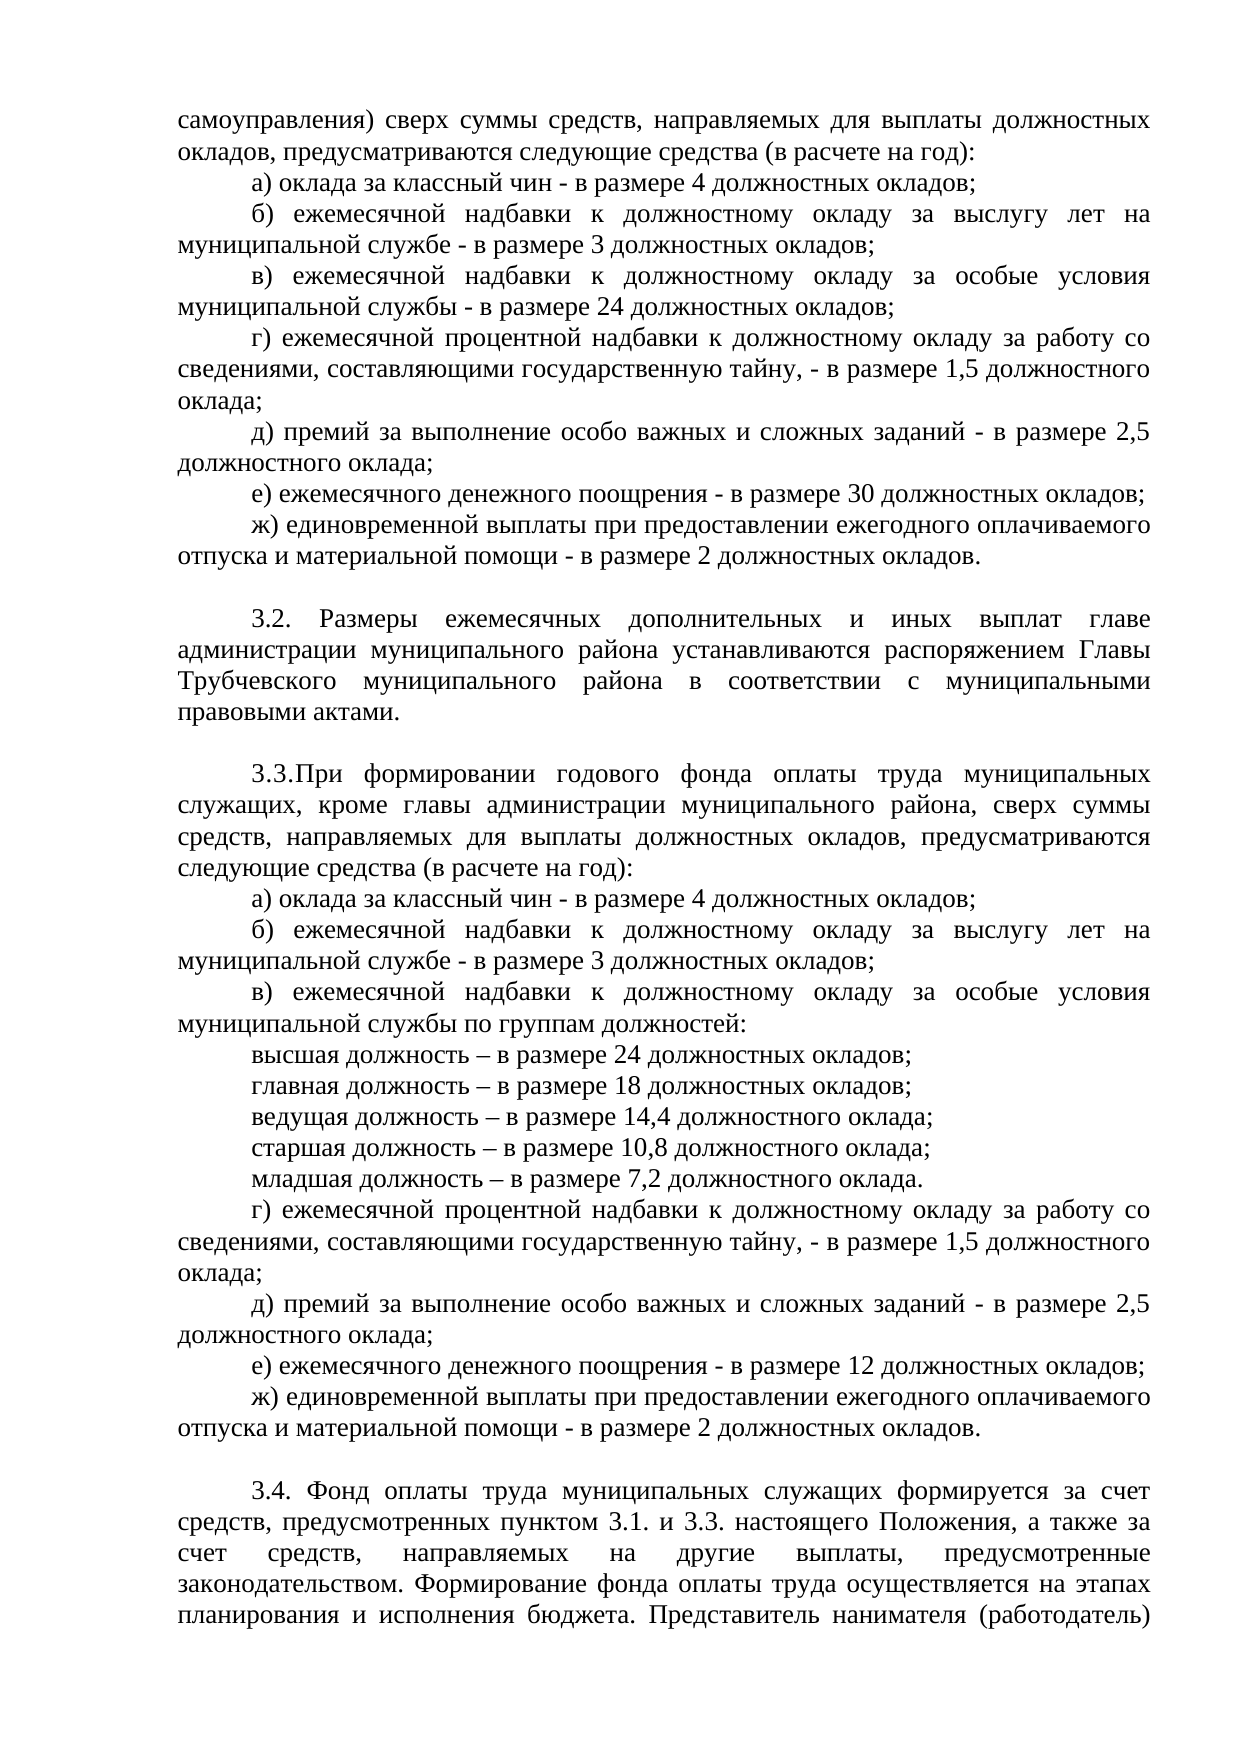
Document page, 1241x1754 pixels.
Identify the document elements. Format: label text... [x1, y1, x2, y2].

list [177, 1474, 1152, 1629]
list 3.2. Размеры ежемесячных дополнительных и иных выплат главе администрации муниципального района устанавливаются распоряжением Главы Трубчевского муниципального района в соответствии с муниципальными правовыми актами. [177, 602, 1152, 726]
list е) ежемесячного денежного поощрения - в размере 30 должностных окладов; [177, 477, 1152, 508]
list д) премий за выполнение особо важных и сложных заданий - в размере 2,5 должностного оклада; [177, 1287, 1152, 1349]
text а) оклада за классный чин - в размере 4 должностных окладов; [177, 882, 1152, 913]
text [177, 103, 1152, 166]
list а) оклада за классный чин - в размере 4 должностных окладов; [177, 166, 1152, 197]
list е) ежемесячного денежного поощрения - в размере 12 должностных окладов; [177, 1349, 1152, 1380]
list 3.3.При формировании годового фонда оплаты труда муниципальных служащих, кроме главы администрации муниципального района, сверх суммы средств, направляемых для выплаты должностных окладов, предусматриваются следующие средства (в расчете на год): [177, 757, 1152, 882]
list б) ежемесячной надбавки к должностному окладу за выслугу лет на муниципальной службе - в размере 3 должностных окладов; [177, 197, 1152, 259]
list старшая должность – в размере 10,8 должностного оклада; [177, 1131, 1152, 1162]
list ж) единовременной выплаты при предоставлении ежегодного оплачиваемого отпуска и материальной помощи - в размере 2 должностных окладов. [177, 1380, 1152, 1443]
list главная должность – в размере 18 должностных окладов; [177, 1069, 1152, 1100]
list г) ежемесячной процентной надбавки к должностному окладу за работу со сведениями, составляющими государственную тайну, - в размере 1,5 должностного оклада; [177, 321, 1152, 415]
list г) ежемесячной процентной надбавки к должностному окладу за работу со сведениями, составляющими государственную тайну, - в размере 1,5 должностного оклада; [177, 1193, 1152, 1287]
list ведущая должность – в размере 14,4 должностного оклада; [177, 1100, 1152, 1131]
list в) ежемесячной надбавки к должностному окладу за особые условия муниципальной службы - в размере 24 должностных окладов; [177, 259, 1152, 321]
list б) ежемесячной надбавки к должностному окладу за выслугу лет на муниципальной службе - в размере 3 должностных окладов; [177, 913, 1152, 976]
list д) премий за выполнение особо важных и сложных заданий - в размере 2,5 должностного оклада; [177, 415, 1152, 477]
list младшая должность – в размере 7,2 должностного оклада. [177, 1162, 1152, 1193]
list ж) единовременной выплаты при предоставлении ежегодного оплачиваемого отпуска и материальной помощи - в размере 2 должностных окладов. [177, 508, 1152, 571]
list высшая должность – в размере 24 должностных окладов; [177, 1038, 1152, 1069]
list в) ежемесячной надбавки к должностному окладу за особые условия муниципальной службы по группам должностей: [177, 976, 1152, 1038]
